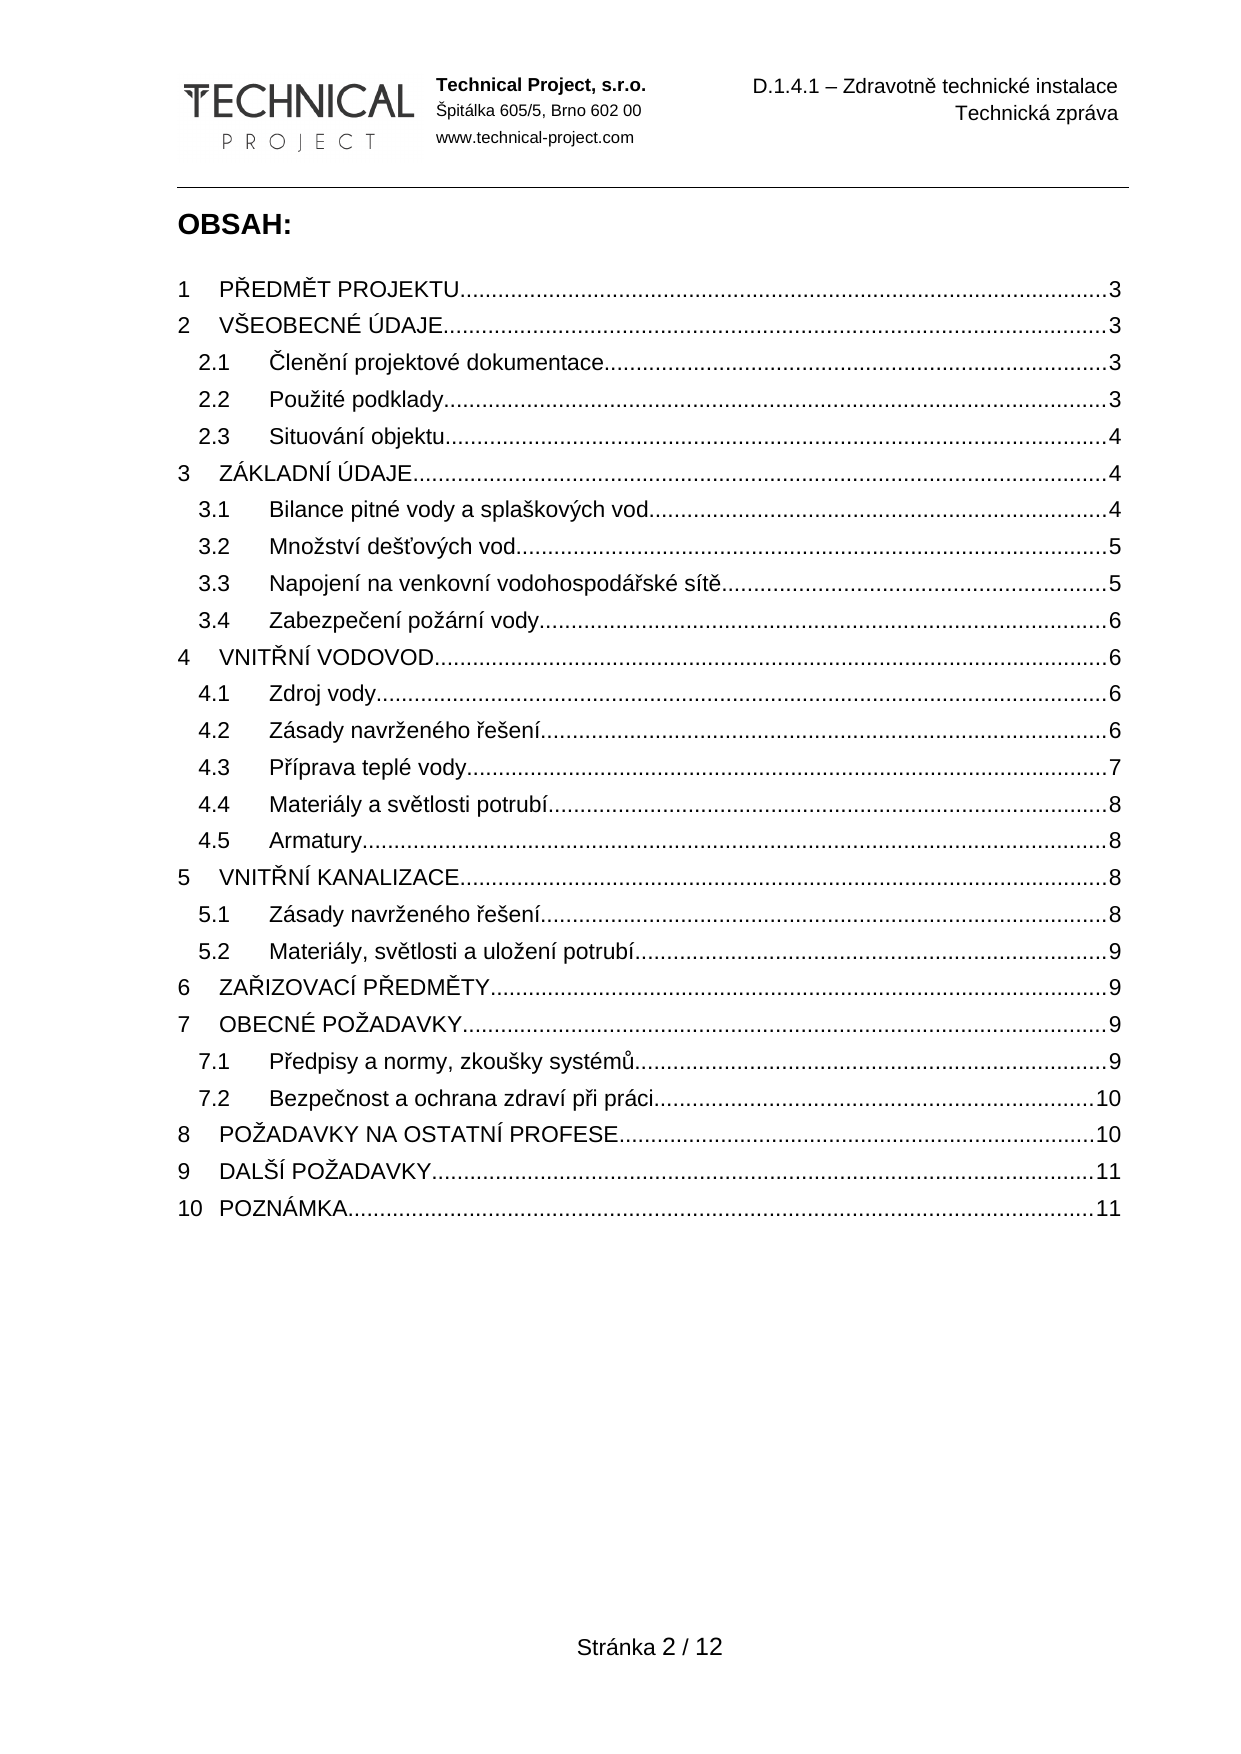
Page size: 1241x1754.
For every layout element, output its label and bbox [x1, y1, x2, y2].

picture [177, 73, 424, 163]
